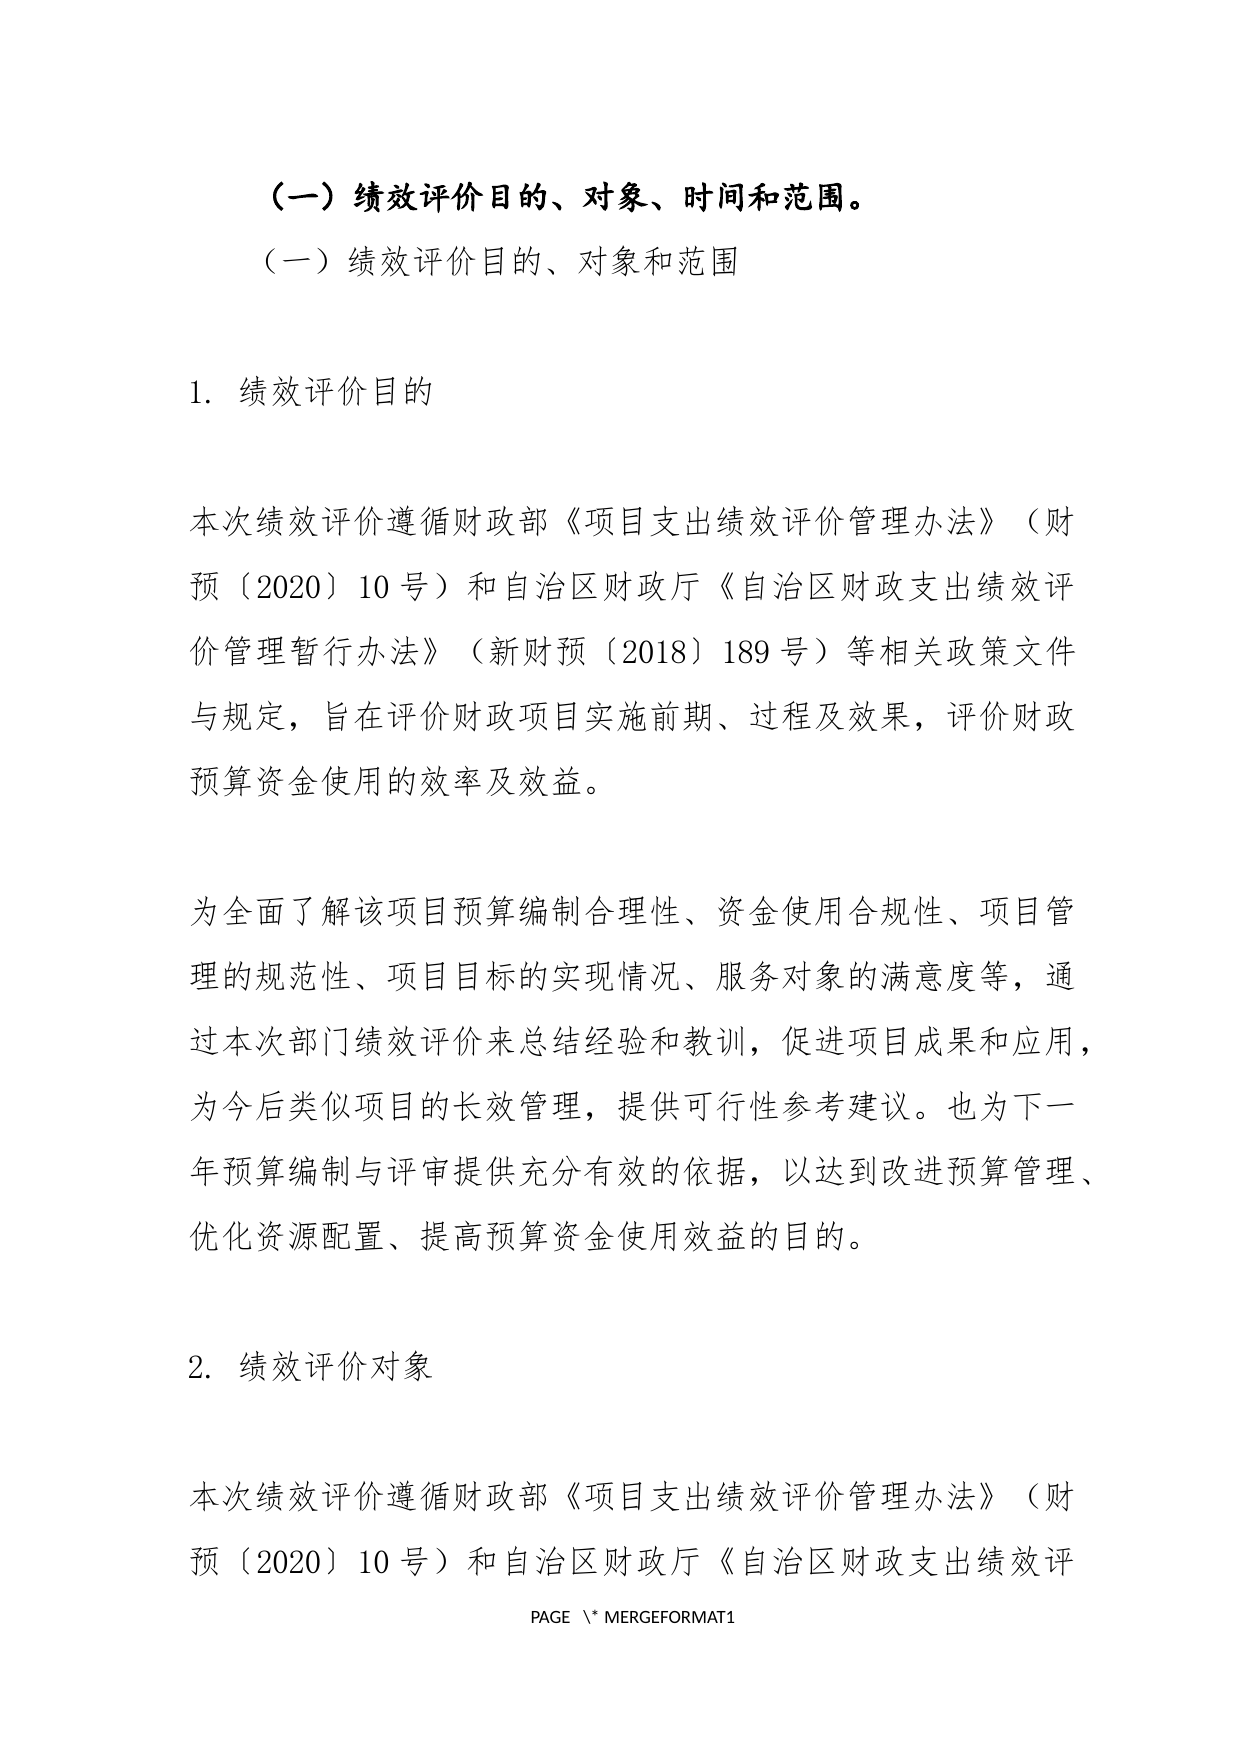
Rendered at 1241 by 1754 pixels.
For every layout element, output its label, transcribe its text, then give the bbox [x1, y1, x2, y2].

text （一）绩效评价目的、对象、时间和范围。 [187, 162, 1078, 227]
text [187, 227, 1078, 1592]
